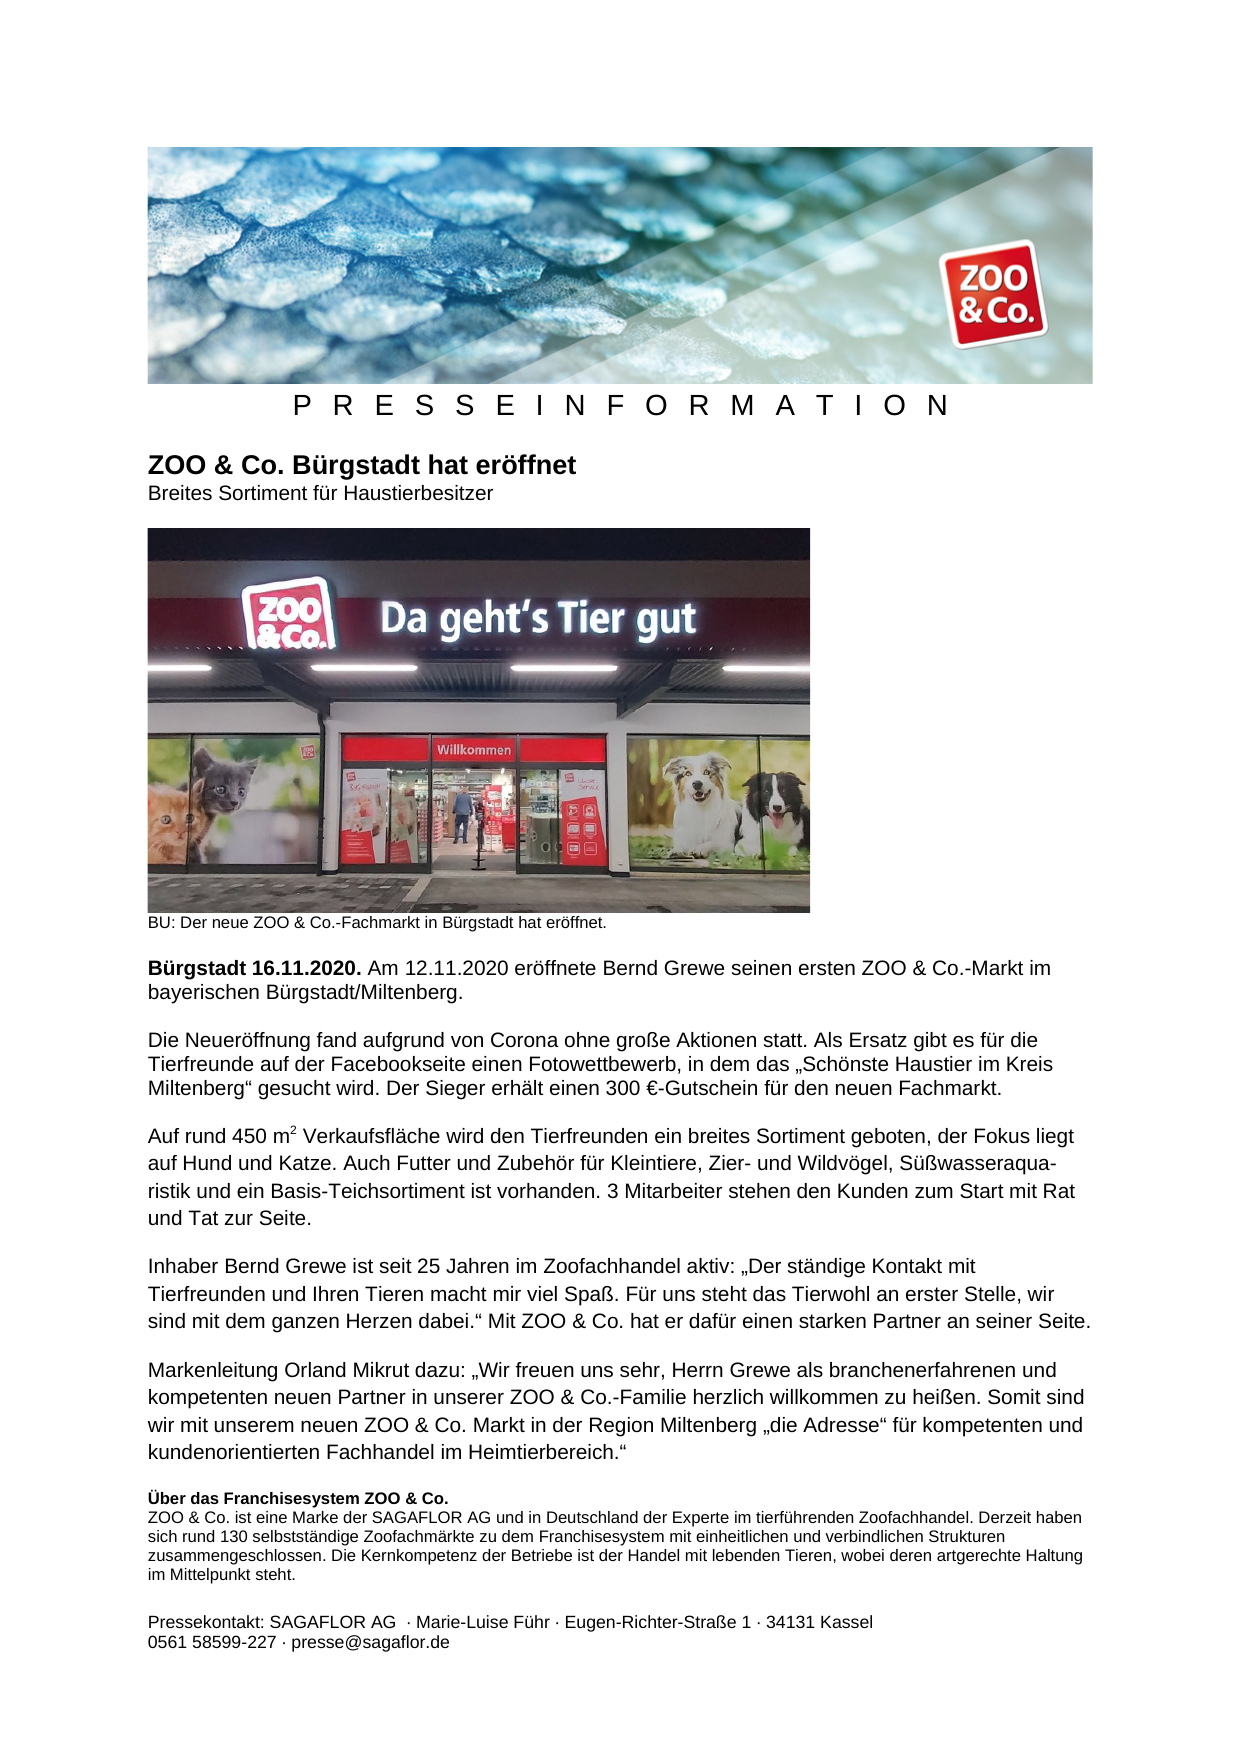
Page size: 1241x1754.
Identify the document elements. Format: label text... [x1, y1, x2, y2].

picture [147, 528, 811, 913]
text Über das Franchisesystem ZOO & Co. ZOO & Co. ist eine Marke der SAGAFLOR AG und in Deutschland der Experte im tierführenden Zoofachhandel. Derzeit haben sich rund 130 selbstständige Zoofachmärkte zu dem Franchisesystem mit einheitlichen und verbindlichen Strukturen zusammengeschlossen. Die Kernkompetenz der Betriebe ist der Handel mit lebenden Tieren, wobei deren artgerechte Haltung im Mittelpunkt steht. [148, 1488, 1093, 1584]
text ZOO & Co. Bürgstadt hat eröffnet [148, 449, 1093, 480]
picture [147, 147, 1093, 384]
text Auf rund 450 m2 Verkaufsfläche wird den Tierfreunden ein breites Sortiment geboten, der Fokus liegt auf Hund und Katze. Auch Futter und Zubehör für Kleintiere, Zier- und Wildvögel, Süßwasseraqua-ristik und ein Basis-Teichsortiment ist vorhanden. 3 Mitarbeiter stehen den Kunden zum Start mit Rat und Tat zur Seite. [148, 1123, 1093, 1230]
text Breites Sortiment für Haustierbesitzer [148, 480, 1093, 504]
text Bürgstadt 16.11.2020. Am 12.11.2020 eröffnete Bernd Grewe seinen ersten ZOO & Co.-Markt im bayerischen Bürgstadt/Miltenberg. [148, 956, 1093, 1004]
text Markenleitung Orland Mikrut dazu: „Wir freuen uns sehr, Herrn Grewe als branchenerfahrenen und kompetenten neuen Partner in unserer ZOO & Co.-Familie herzlich willkommen zu heißen. Somit sind wir mit unserem neuen ZOO & Co. Markt in der Region Miltenberg „die Adresse“ für kompetenten und kundenorientierten Fachhandel im Heimtierbereich.“ [148, 1358, 1093, 1464]
subtitle PRESSEINFORMATION [148, 384, 1093, 421]
text Inhaber Bernd Grewe ist seit 25 Jahren im Zoofachhandel aktiv: „Der ständige Kontakt mit Tierfreunden und Ihren Tieren macht mir viel Spaß. Für uns steht das Tierwohl an erster Stelle, wir sind mit dem ganzen Herzen dabei.“ Mit ZOO & Co. hat er dafür einen starken Partner an seiner Seite. [148, 1254, 1093, 1333]
text BU: Der neue ZOO & Co.-Fachmarkt in Bürgstadt hat eröffnet. [148, 913, 1093, 932]
text Die Neueröffnung fand aufgrund von Corona ohne große Aktionen statt. Als Ersatz gibt es für die Tierfreunde auf der Facebookseite einen Fotowettbewerb, in dem das „Schönste Haustier im Kreis Miltenberg“ gesucht wird. Der Sieger erhält einen 300 €-Gutschein für den neuen Fachmarkt. [148, 1028, 1093, 1099]
